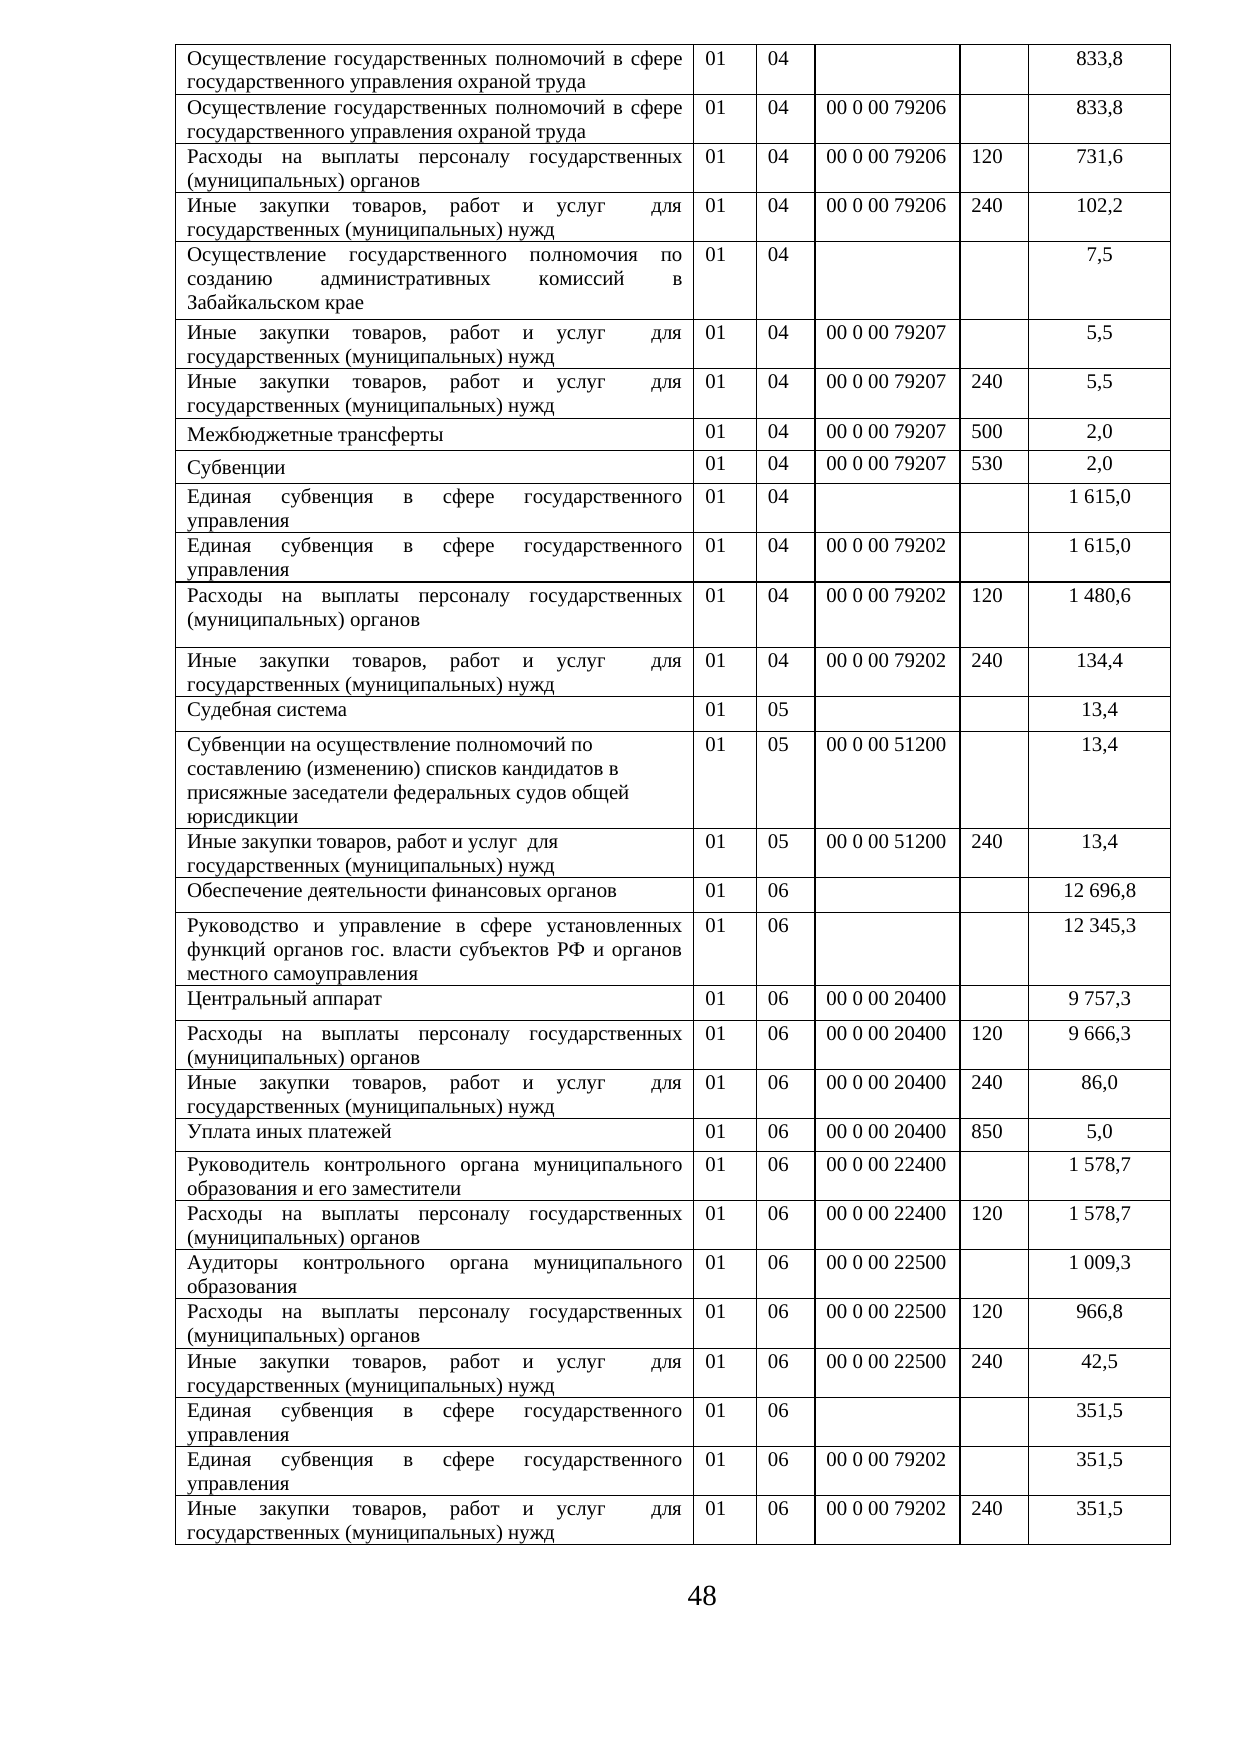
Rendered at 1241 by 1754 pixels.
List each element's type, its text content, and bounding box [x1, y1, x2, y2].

table_cell 06 [757, 1299, 814, 1347]
table_cell 06 [757, 1250, 814, 1298]
table_cell 04 [757, 45, 814, 93]
table_cell [961, 95, 1028, 143]
table_cell 00 0 00 79207 [816, 419, 959, 450]
table_cell 1 480,6 [1029, 583, 1170, 647]
table_cell 00 0 00 20400 [816, 1119, 959, 1151]
table_cell 04 [757, 533, 814, 581]
table_cell Уплата иных платежей [176, 1119, 693, 1151]
table_cell 01 [694, 1070, 756, 1118]
table_cell 134,4 [1029, 648, 1170, 696]
table_cell 01 [694, 484, 756, 532]
table_cell 01 [694, 95, 756, 143]
table_cell 833,8 [1029, 45, 1170, 93]
table_cell 9 757,3 [1029, 986, 1170, 1020]
table_cell 00 0 00 79206 [816, 95, 959, 143]
table_cell Руководство и управление в сфере установленных функций органов гос. власти субъектов РФ и органов местного самоуправления [176, 913, 693, 985]
table_cell 7,5 [1029, 242, 1170, 319]
table_cell 04 [757, 95, 814, 143]
table_cell 04 [757, 193, 814, 241]
table_cell [816, 484, 959, 532]
table_cell 06 [757, 1070, 814, 1118]
table_cell 1 578,7 [1029, 1152, 1170, 1200]
table_cell 00 0 00 51200 [816, 829, 959, 877]
table_cell Иные закупки товаров, работ и услуг для государственных (муниципальных) нужд [176, 1496, 693, 1544]
table_cell [961, 45, 1028, 93]
table_cell 05 [757, 697, 814, 731]
table_cell [816, 878, 959, 912]
table_cell Иные закупки товаров, работ и услуг для государственных (муниципальных) нужд [176, 369, 693, 417]
table_cell 06 [757, 878, 814, 912]
table_cell 240 [961, 1496, 1028, 1544]
table_cell Субвенции [176, 451, 693, 483]
table_cell 01 [694, 1496, 756, 1544]
table_cell 13,4 [1029, 697, 1170, 731]
table_cell 500 [961, 419, 1028, 450]
table_cell [816, 913, 959, 985]
table_cell 01 [694, 648, 756, 696]
table_cell 01 [694, 1119, 756, 1151]
table_cell Иные закупки товаров, работ и услуг для государственных (муниципальных) нужд [176, 1349, 693, 1397]
table_cell 06 [757, 1398, 814, 1446]
table_cell Осуществление государственных полномочий в сфере государственного управления охраной труда [176, 45, 693, 93]
table_cell 04 [757, 369, 814, 417]
table_cell 01 [694, 242, 756, 319]
table_cell Иные закупки товаров, работ и услуг для государственных (муниципальных) нужд [176, 193, 693, 241]
table_cell Иные закупки товаров, работ и услуг для государственных (муниципальных) нужд [176, 829, 693, 877]
table_cell 12 696,8 [1029, 878, 1170, 912]
table_cell 240 [961, 648, 1028, 696]
table_cell Осуществление государственного полномочия по созданию административных комиссий в Забайкальском крае [176, 242, 693, 319]
table_cell 01 [694, 829, 756, 877]
table_cell 731,6 [1029, 144, 1170, 192]
table_cell 1 615,0 [1029, 533, 1170, 581]
table_cell 06 [757, 1447, 814, 1495]
table_cell 04 [757, 484, 814, 532]
table_cell 06 [757, 1119, 814, 1151]
table_cell 00 0 00 79202 [816, 583, 959, 647]
table_cell 01 [694, 583, 756, 647]
table_cell [961, 913, 1028, 985]
table_cell 966,8 [1029, 1299, 1170, 1347]
table_cell 01 [694, 1398, 756, 1446]
table_cell [816, 242, 959, 319]
table_cell Расходы на выплаты персоналу государственных (муниципальных) органов [176, 1201, 693, 1249]
table_cell 86,0 [1029, 1070, 1170, 1118]
table_cell Единая субвенция в сфере государственного управления [176, 533, 693, 581]
table_cell 04 [757, 419, 814, 450]
table_cell 1 615,0 [1029, 484, 1170, 532]
table_cell 240 [961, 829, 1028, 877]
table_cell 2,0 [1029, 419, 1170, 450]
table_cell 00 0 00 79206 [816, 144, 959, 192]
table_cell 01 [694, 451, 756, 483]
table_cell 120 [961, 583, 1028, 647]
table_cell 00 0 00 20400 [816, 1070, 959, 1118]
table_cell 00 0 00 79202 [816, 1447, 959, 1495]
table_cell 00 0 00 22500 [816, 1250, 959, 1298]
table_cell 351,5 [1029, 1398, 1170, 1446]
table_cell 06 [757, 1349, 814, 1397]
table_cell 01 [694, 1201, 756, 1249]
table_cell 04 [757, 583, 814, 647]
table_cell 05 [757, 732, 814, 828]
table_cell Субвенции на осуществление полномочий по составлению (изменению) списков кандидатов в присяжные заседатели федеральных судов общей юрисдикции [176, 732, 693, 828]
table_cell Центральный аппарат [176, 986, 693, 1020]
table_cell 01 [694, 533, 756, 581]
table_cell 06 [757, 913, 814, 985]
table_cell Единая субвенция в сфере государственного управления [176, 1447, 693, 1495]
table_cell 04 [757, 242, 814, 319]
table_cell [961, 242, 1028, 319]
table_cell Руководитель контрольного органа муниципального образования и его заместители [176, 1152, 693, 1200]
table_cell 01 [694, 1021, 756, 1069]
table_cell 00 0 00 22400 [816, 1201, 959, 1249]
table_cell 01 [694, 144, 756, 192]
table_cell [961, 878, 1028, 912]
table_cell 04 [757, 144, 814, 192]
table_cell Расходы на выплаты персоналу государственных (муниципальных) органов [176, 1299, 693, 1347]
table_cell 00 0 00 79207 [816, 451, 959, 483]
table_cell 5,5 [1029, 369, 1170, 417]
table_cell 12 345,3 [1029, 913, 1170, 985]
table_cell 01 [694, 1349, 756, 1397]
table_cell [961, 986, 1028, 1020]
table_cell [961, 320, 1028, 368]
table_cell 120 [961, 1021, 1028, 1069]
table_cell 42,5 [1029, 1349, 1170, 1397]
table_cell 06 [757, 986, 814, 1020]
table_cell 00 0 00 20400 [816, 986, 959, 1020]
table_cell 00 0 00 22500 [816, 1349, 959, 1397]
table_cell Иные закупки товаров, работ и услуг для государственных (муниципальных) нужд [176, 320, 693, 368]
table_cell 00 0 00 22500 [816, 1299, 959, 1347]
table_cell 5,0 [1029, 1119, 1170, 1151]
table_cell 00 0 00 79202 [816, 648, 959, 696]
table_cell 06 [757, 1201, 814, 1249]
table_cell 01 [694, 986, 756, 1020]
table_cell [961, 533, 1028, 581]
table_cell [961, 484, 1028, 532]
table_cell Обеспечение деятельности финансовых органов [176, 878, 693, 912]
table_cell Аудиторы контрольного органа муниципального образования [176, 1250, 693, 1298]
table_cell Расходы на выплаты персоналу государственных (муниципальных) органов [176, 1021, 693, 1069]
table_cell 1 578,7 [1029, 1201, 1170, 1249]
table_cell [961, 1398, 1028, 1446]
table_cell 351,5 [1029, 1447, 1170, 1495]
table_cell 240 [961, 193, 1028, 241]
table_cell 00 0 00 20400 [816, 1021, 959, 1069]
table_cell 240 [961, 369, 1028, 417]
table_cell 05 [757, 829, 814, 877]
table_cell 1 009,3 [1029, 1250, 1170, 1298]
table_cell 13,4 [1029, 732, 1170, 828]
table_cell 01 [694, 193, 756, 241]
table_cell 102,2 [1029, 193, 1170, 241]
table_cell 01 [694, 369, 756, 417]
table_cell [961, 1250, 1028, 1298]
table_cell 01 [694, 1447, 756, 1495]
table_cell Межбюджетные трансферты [176, 419, 693, 450]
table_cell 120 [961, 1201, 1028, 1249]
table_cell 04 [757, 451, 814, 483]
table_cell 01 [694, 1152, 756, 1200]
table_cell 120 [961, 1299, 1028, 1347]
table_cell 04 [757, 648, 814, 696]
table_cell [961, 732, 1028, 828]
table_cell 00 0 00 22400 [816, 1152, 959, 1200]
table_cell Иные закупки товаров, работ и услуг для государственных (муниципальных) нужд [176, 648, 693, 696]
table_cell 351,5 [1029, 1496, 1170, 1544]
table_cell 01 [694, 1250, 756, 1298]
table_cell 06 [757, 1021, 814, 1069]
table_cell Иные закупки товаров, работ и услуг для государственных (муниципальных) нужд [176, 1070, 693, 1118]
table_cell 01 [694, 45, 756, 93]
table_cell Расходы на выплаты персоналу государственных (муниципальных) органов [176, 144, 693, 192]
table_cell 01 [694, 697, 756, 731]
table_cell 01 [694, 320, 756, 368]
table_cell 5,5 [1029, 320, 1170, 368]
table_cell 01 [694, 732, 756, 828]
table_cell 00 0 00 51200 [816, 732, 959, 828]
table_cell [816, 697, 959, 731]
table_cell 2,0 [1029, 451, 1170, 483]
table_cell 00 0 00 79207 [816, 320, 959, 368]
table_cell 00 0 00 79206 [816, 193, 959, 241]
table_cell 13,4 [1029, 829, 1170, 877]
table_cell 01 [694, 878, 756, 912]
table_cell 06 [757, 1152, 814, 1200]
table_cell 01 [694, 419, 756, 450]
table_cell 530 [961, 451, 1028, 483]
table_cell Единая субвенция в сфере государственного управления [176, 1398, 693, 1446]
table_cell 00 0 00 79202 [816, 1496, 959, 1544]
table_cell [961, 697, 1028, 731]
table_cell 00 0 00 79207 [816, 369, 959, 417]
table_cell 06 [757, 1496, 814, 1544]
table_cell 00 0 00 79202 [816, 533, 959, 581]
table_cell 850 [961, 1119, 1028, 1151]
table_cell [816, 1398, 959, 1446]
table_cell Судебная система [176, 697, 693, 731]
table_cell Единая субвенция в сфере государственного управления [176, 484, 693, 532]
table_cell 240 [961, 1070, 1028, 1118]
table_cell 01 [694, 1299, 756, 1347]
table_cell 120 [961, 144, 1028, 192]
table_cell [961, 1152, 1028, 1200]
table_cell Осуществление государственных полномочий в сфере государственного управления охраной труда [176, 95, 693, 143]
table_cell 9 666,3 [1029, 1021, 1170, 1069]
table_cell 01 [694, 913, 756, 985]
table_cell 833,8 [1029, 95, 1170, 143]
table_cell [961, 1447, 1028, 1495]
table_cell [816, 45, 959, 93]
table_cell 240 [961, 1349, 1028, 1397]
table_cell 04 [757, 320, 814, 368]
table_cell Расходы на выплаты персоналу государственных (муниципальных) органов [176, 583, 693, 647]
